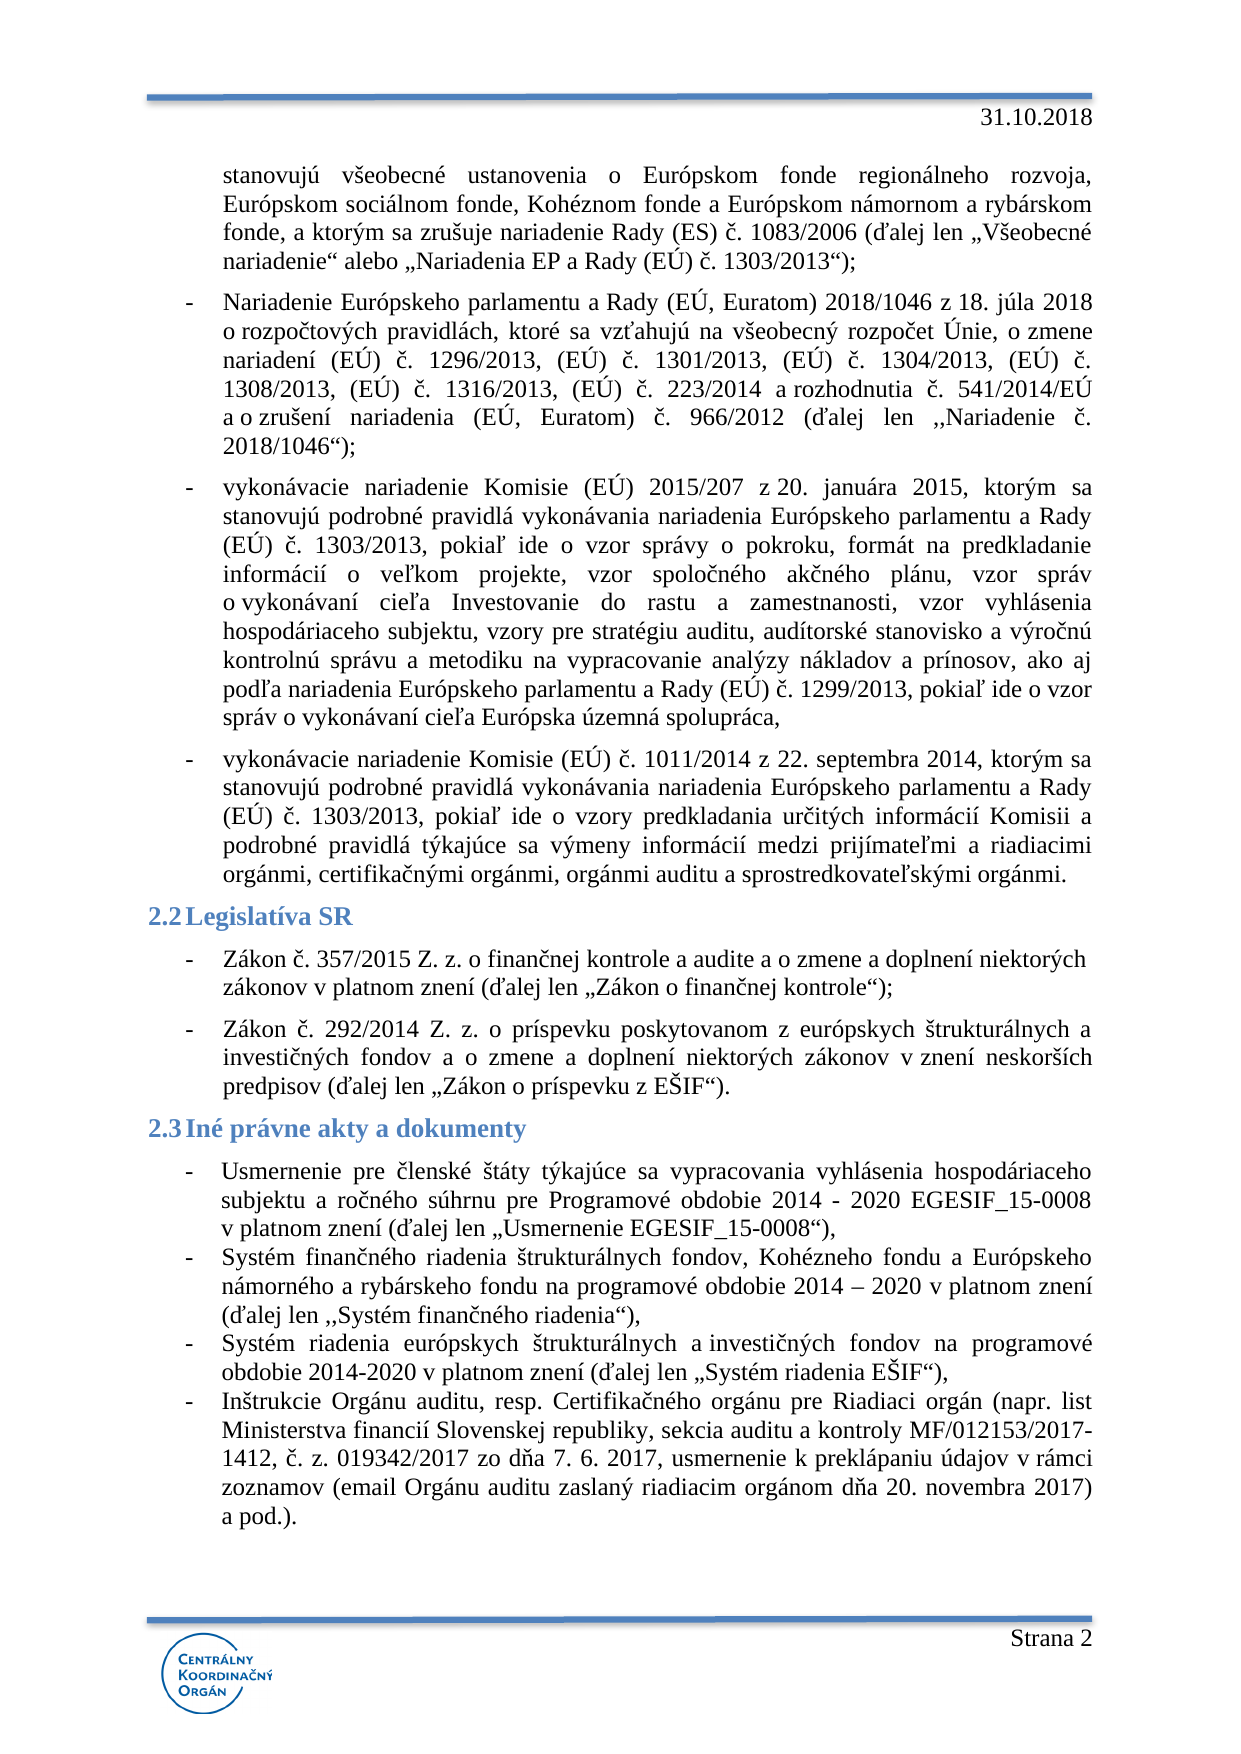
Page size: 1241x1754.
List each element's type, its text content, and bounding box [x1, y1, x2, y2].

list - Inštrukcie Orgánu auditu, resp. Certifikačného orgánu pre Riadiaci orgán (napr. list Ministerstva financií Slovenskej republiky, sekcia auditu a kontroly MF/012153/2017-1412, č. z. 019342/2017 zo dňa 7. 6. 2017, usmernenie k preklápaniu údajov v rámci zoznamov (email Orgánu auditu zaslaný riadiacim orgánom dňa 20. novembra 2017) a pod.). [185, 1386, 1093, 1530]
list - Systém finančného riadenia štrukturálnych fondov, Kohézneho fondu a Európskeho námorného a rybárskeho fondu na programové obdobie 2014 – 2020 v platnom znení (ďalej len ,,Systém finančného riadenia“), [185, 1242, 1093, 1328]
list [185, 160, 1093, 275]
list Zákon č. 357/2015 Z. z. o finančnej kontrole a audite a o zmene a doplnení niektorých zákonov v platnom znení (ďalej len „Zákon o finančnej kontrole“); [185, 944, 1093, 1001]
list - Systém riadenia európskych štrukturálnych a investičných fondov na programové obdobie 2014-2020 v platnom znení (ďalej len „Systém riadenia EŠIF“), [185, 1328, 1093, 1386]
list vykonávacie nariadenie Komisie (EÚ) 2015/207 z 20. januára 2015, ktorým sa stanovujú podrobné pravidlá vykonávania nariadenia Európskeho parlamentu a Rady (EÚ) č. 1303/2013, pokiaľ ide o vzor správy o pokroku, formát na predkladanie informácií o veľkom projekte, vzor spoločného akčného plánu, vzor správ o vykonávaní cieľa Investovanie do rastu a zamestnanosti, vzor vyhlásenia hospodáriaceho subjektu, vzory pre stratégiu auditu, audítorské stanovisko a výročnú kontrolnú správu a metodiku na vypracovanie analýzy nákladov a prínosov, ako aj podľa nariadenia Európskeho parlamentu a Rady (EÚ) č. 1299/2013, pokiaľ ide o vzor správ o vykonávaní cieľa Európska územná spolupráca, [185, 472, 1093, 731]
list Zákon č. 292/2014 Z. z. o príspevku poskytovanom z európskych štrukturálnych a investičných fondov a o zmene a doplnení niektorých zákonov v znení neskorších predpisov (ďalej len „Zákon o príspevku z EŠIF“). [185, 1014, 1093, 1100]
picture [159, 1631, 272, 1713]
list Iné právne akty a dokumenty [148, 1112, 1093, 1143]
list vykonávacie nariadenie Komisie (EÚ) č. 1011/2014 z 22. septembra 2014, ktorým sa stanovujú podrobné pravidlá vykonávania nariadenia Európskeho parlamentu a Rady (EÚ) č. 1303/2013, pokiaľ ide o vzory predkladania určitých informácií Komisii a podrobné pravidlá týkajúce sa výmeny informácií medzi prijímateľmi a riadiacimi orgánmi, certifikačnými orgánmi, orgánmi auditu a sprostredkovateľskými orgánmi. [185, 744, 1093, 887]
list Nariadenie Európskeho parlamentu a Rady (EÚ, Euratom) 2018/1046 z 18. júla 2018 o rozpočtových pravidlách, ktoré sa vzťahujú na všeobecný rozpočet Únie, o zmene nariadení (EÚ) č. 1296/2013, (EÚ) č. 1301/2013, (EÚ) č. 1304/2013, (EÚ) č. 1308/2013, (EÚ) č. 1316/2013, (EÚ) č. 223/2014 a rozhodnutia č. 541/2014/EÚ a o zrušení nariadenia (EÚ, Euratom) č. 966/2012 (ďalej len ,,Nariadenie č. 2018/1046“); [185, 287, 1093, 460]
list Legislatíva SR [148, 900, 1093, 931]
list - Usmernenie pre členské štáty týkajúce sa vypracovania vyhlásenia hospodáriaceho subjektu a ročného súhrnu pre Programové obdobie 2014 - 2020 EGESIF_15-0008 v platnom znení (ďalej len „Usmernenie EGESIF_15-0008“), [185, 1156, 1093, 1242]
